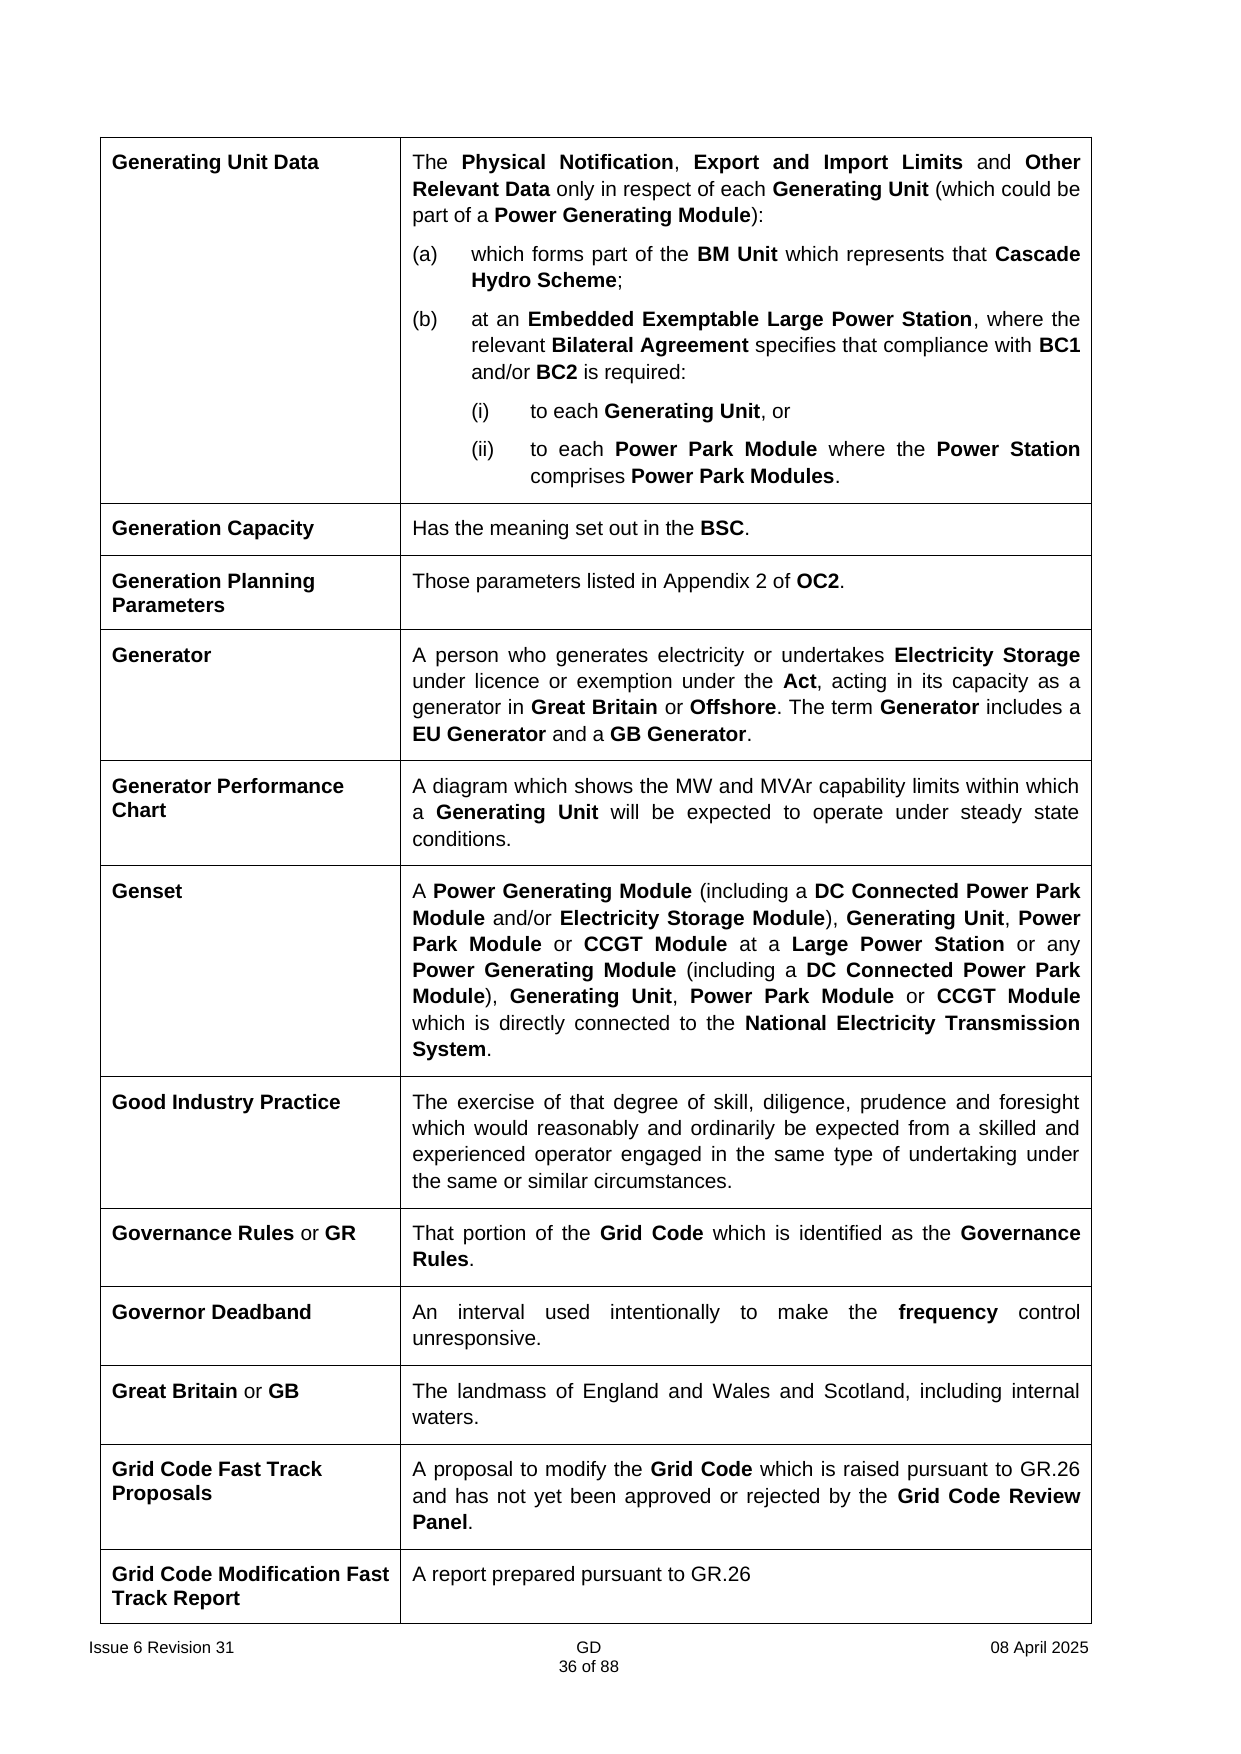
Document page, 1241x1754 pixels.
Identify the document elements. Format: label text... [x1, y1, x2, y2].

table_cell A Power Generating Module (including a DC Connected Power Park Module and/or Electricity Storage Module), Generating Unit, Power Park Module or CCGT Module at a Large Power Station or any Power Generating Module (including a DC Connected Power Park Module), Generating Unit, Power Park Module or CCGT Module which is directly connected to the National Electricity Transmission System. [401, 866, 1091, 1076]
table_cell An interval used intentionally to make the frequency control unresponsive. [401, 1287, 1091, 1365]
table_cell Generator [101, 630, 400, 760]
table_cell That portion of the Grid Code which is identified as the Governance Rules. [401, 1209, 1091, 1286]
table_cell Generating Unit Data [101, 138, 400, 502]
table_cell Grid Code Modification Fast Track Report [101, 1550, 400, 1623]
table_cell A diagram which shows the MW and MVAr capability limits within which a Generating Unit will be expected to operate under steady state conditions. [401, 761, 1091, 865]
table_cell Good Industry Practice [101, 1077, 400, 1207]
table_cell Those parameters listed in Appendix 2 of OC2. [401, 556, 1091, 629]
table_cell Governor Deadband [101, 1287, 400, 1365]
table_cell The exercise of that degree of skill, diligence, prudence and foresight which would reasonably and ordinarily be expected from a skilled and experienced operator engaged in the same type of undertaking under the same or similar circumstances. [401, 1077, 1091, 1207]
table_cell Generation Planning Parameters [101, 556, 400, 629]
table_cell Genset [101, 866, 400, 1076]
table_cell Great Britain or GB [101, 1366, 400, 1444]
table_cell Has the meaning set out in the BSC. [401, 504, 1091, 555]
table_cell The landmass of England and Wales and Scotland, including internal waters. [401, 1366, 1091, 1444]
table_cell Grid Code Fast Track Proposals [101, 1445, 400, 1549]
table_cell The Physical Notification, Export and Import Limits and Other Relevant Data only in respect of each Generating Unit (which could be part of a Power Generating Module): (a) which forms part of the BM Unit which represents that Cascade Hydro Scheme; (b) at an Embedded Exemptable Large Power Station, where the relevant Bilateral Agreement specifies that compliance with BC1 and/or BC2 is required: (i) to each Generating Unit, or (ii) to each Power Park Module where the Power Station comprises Power Park Modules. [401, 138, 1091, 502]
table_cell Generator Performance Chart [101, 761, 400, 865]
table_cell A person who generates electricity or undertakes Electricity Storage under licence or exemption under the Act, acting in its capacity as a generator in Great Britain or Offshore. The term Generator includes a EU Generator and a GB Generator. [401, 630, 1091, 760]
table_cell Generation Capacity [101, 504, 400, 555]
table_cell A report prepared pursuant to GR.26 [401, 1550, 1091, 1623]
table_cell A proposal to modify the Grid Code which is raised pursuant to GR.26 and has not yet been approved or rejected by the Grid Code Review Panel. [401, 1445, 1091, 1549]
table_cell Governance Rules or GR [101, 1209, 400, 1286]
